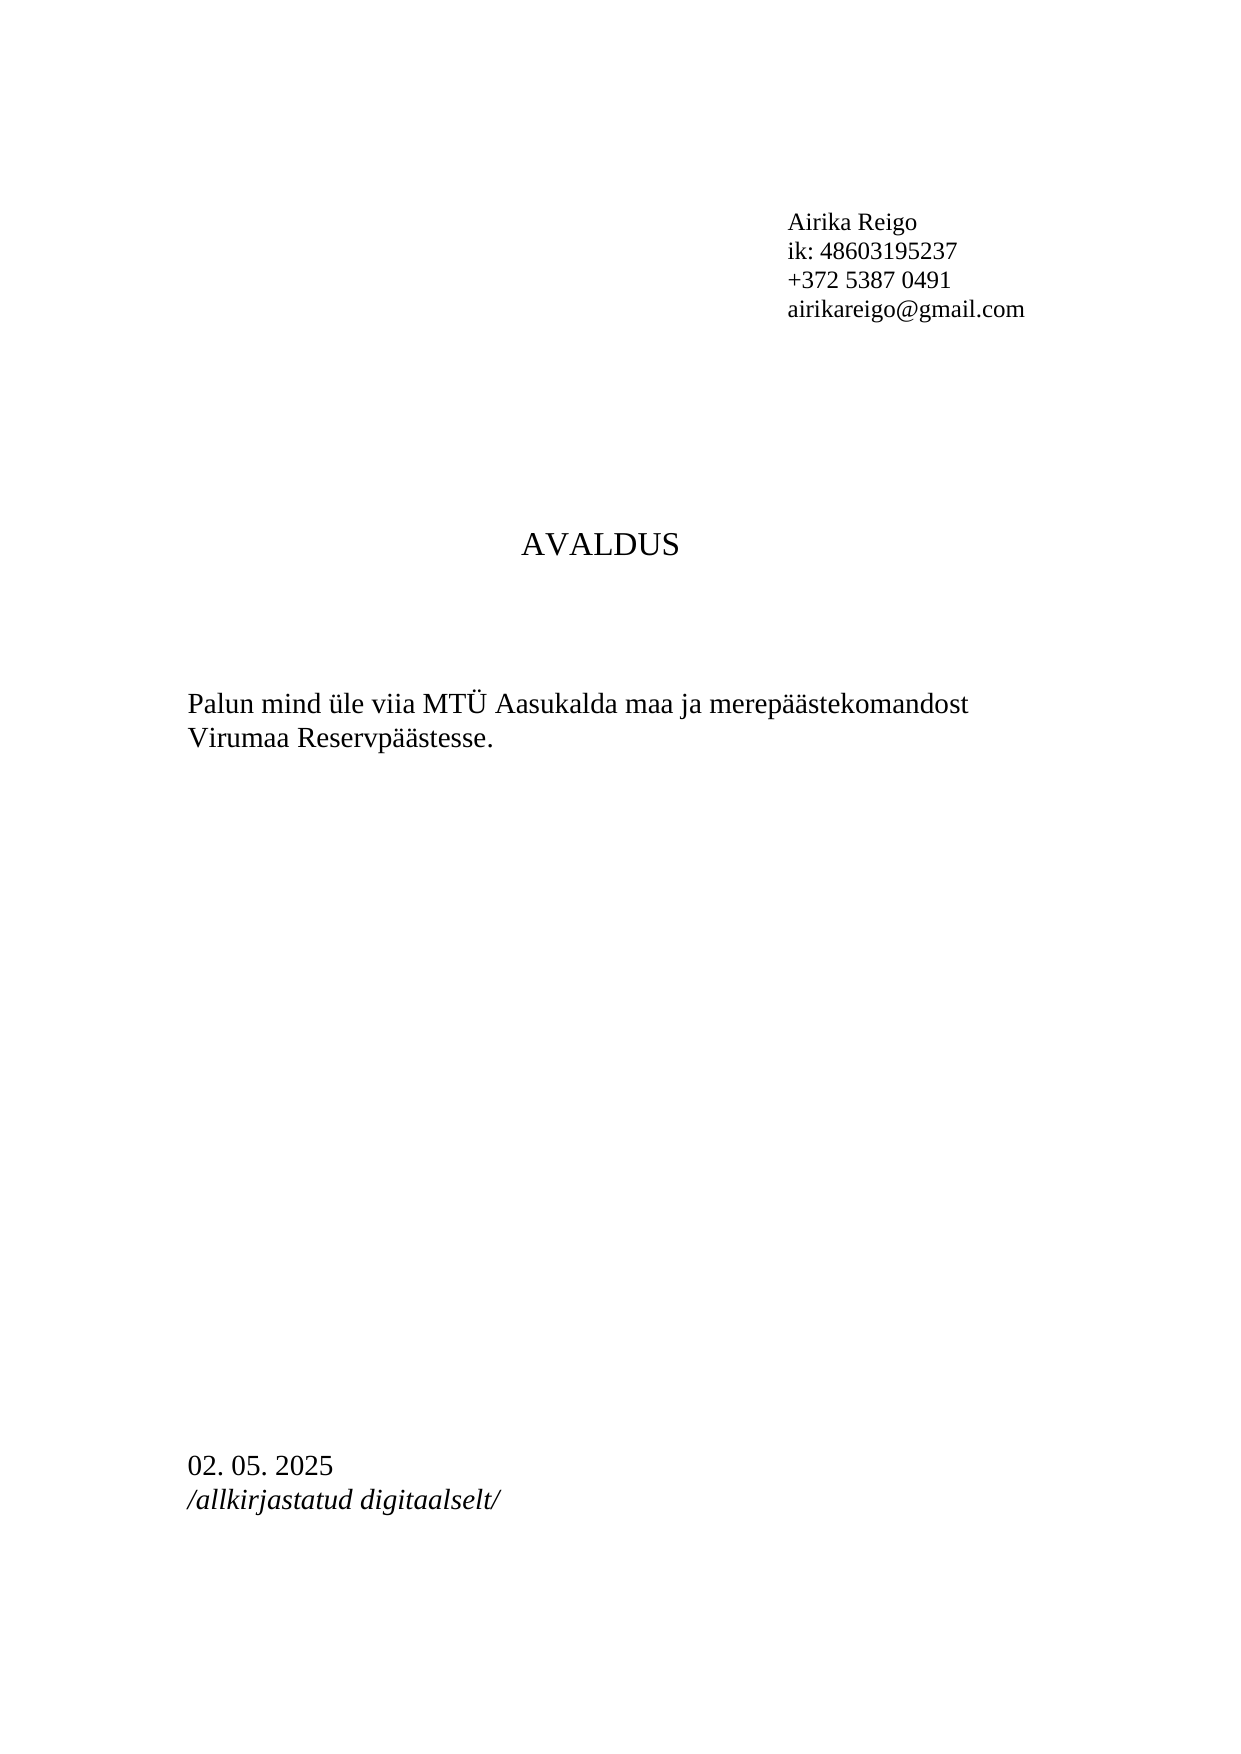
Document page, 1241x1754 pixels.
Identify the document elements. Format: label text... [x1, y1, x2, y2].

text +372 5387 0491 [787, 265, 1053, 294]
text airikareigo@gmail.com [787, 294, 1053, 322]
text Palun mind üle viia MTÜ Aasukalda maa ja merepäästekomandost Virumaa Reservpäästesse. [187, 687, 1053, 754]
text Airika Reigo [787, 207, 1053, 236]
text 02. 05. 2025 [187, 1448, 1053, 1482]
text AVALDUS [187, 524, 1053, 562]
text /allkirjastatud digitaalselt/ [187, 1482, 1053, 1516]
text ik: 48603195237 [787, 236, 1053, 265]
